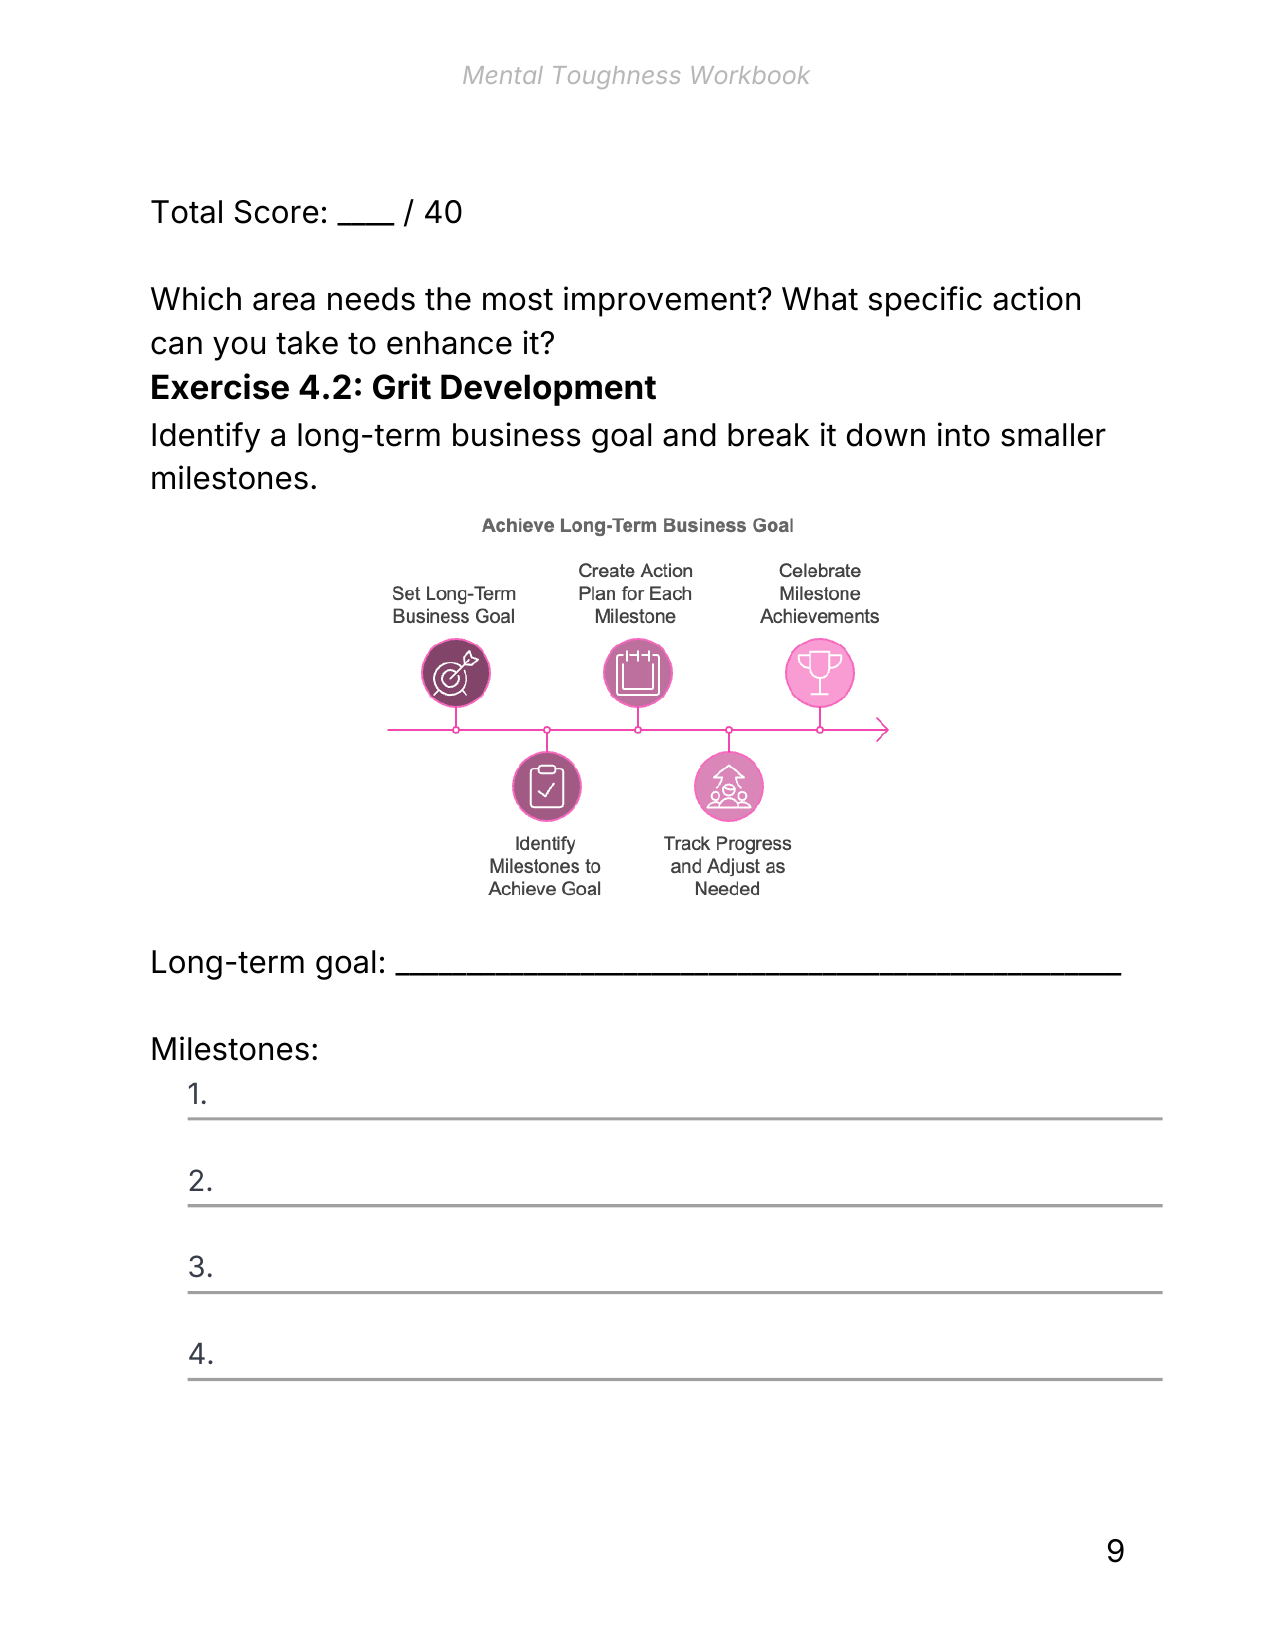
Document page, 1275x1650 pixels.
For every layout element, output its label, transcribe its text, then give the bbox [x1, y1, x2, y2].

picture [375, 502, 900, 911]
text Total Score: ____ / 40 [150, 193, 1125, 231]
text Long-term goal: ___________________________________________________ [150, 943, 1125, 981]
text Milestones: [150, 1030, 1125, 1068]
subtitle Exercise 4.2: Grit Development [150, 367, 1125, 407]
text Identify a long-term business goal and break it down into smaller milestones. [150, 416, 1125, 497]
text Which area needs the most improvement? What specific action can you take to enhance it? [150, 280, 1125, 362]
